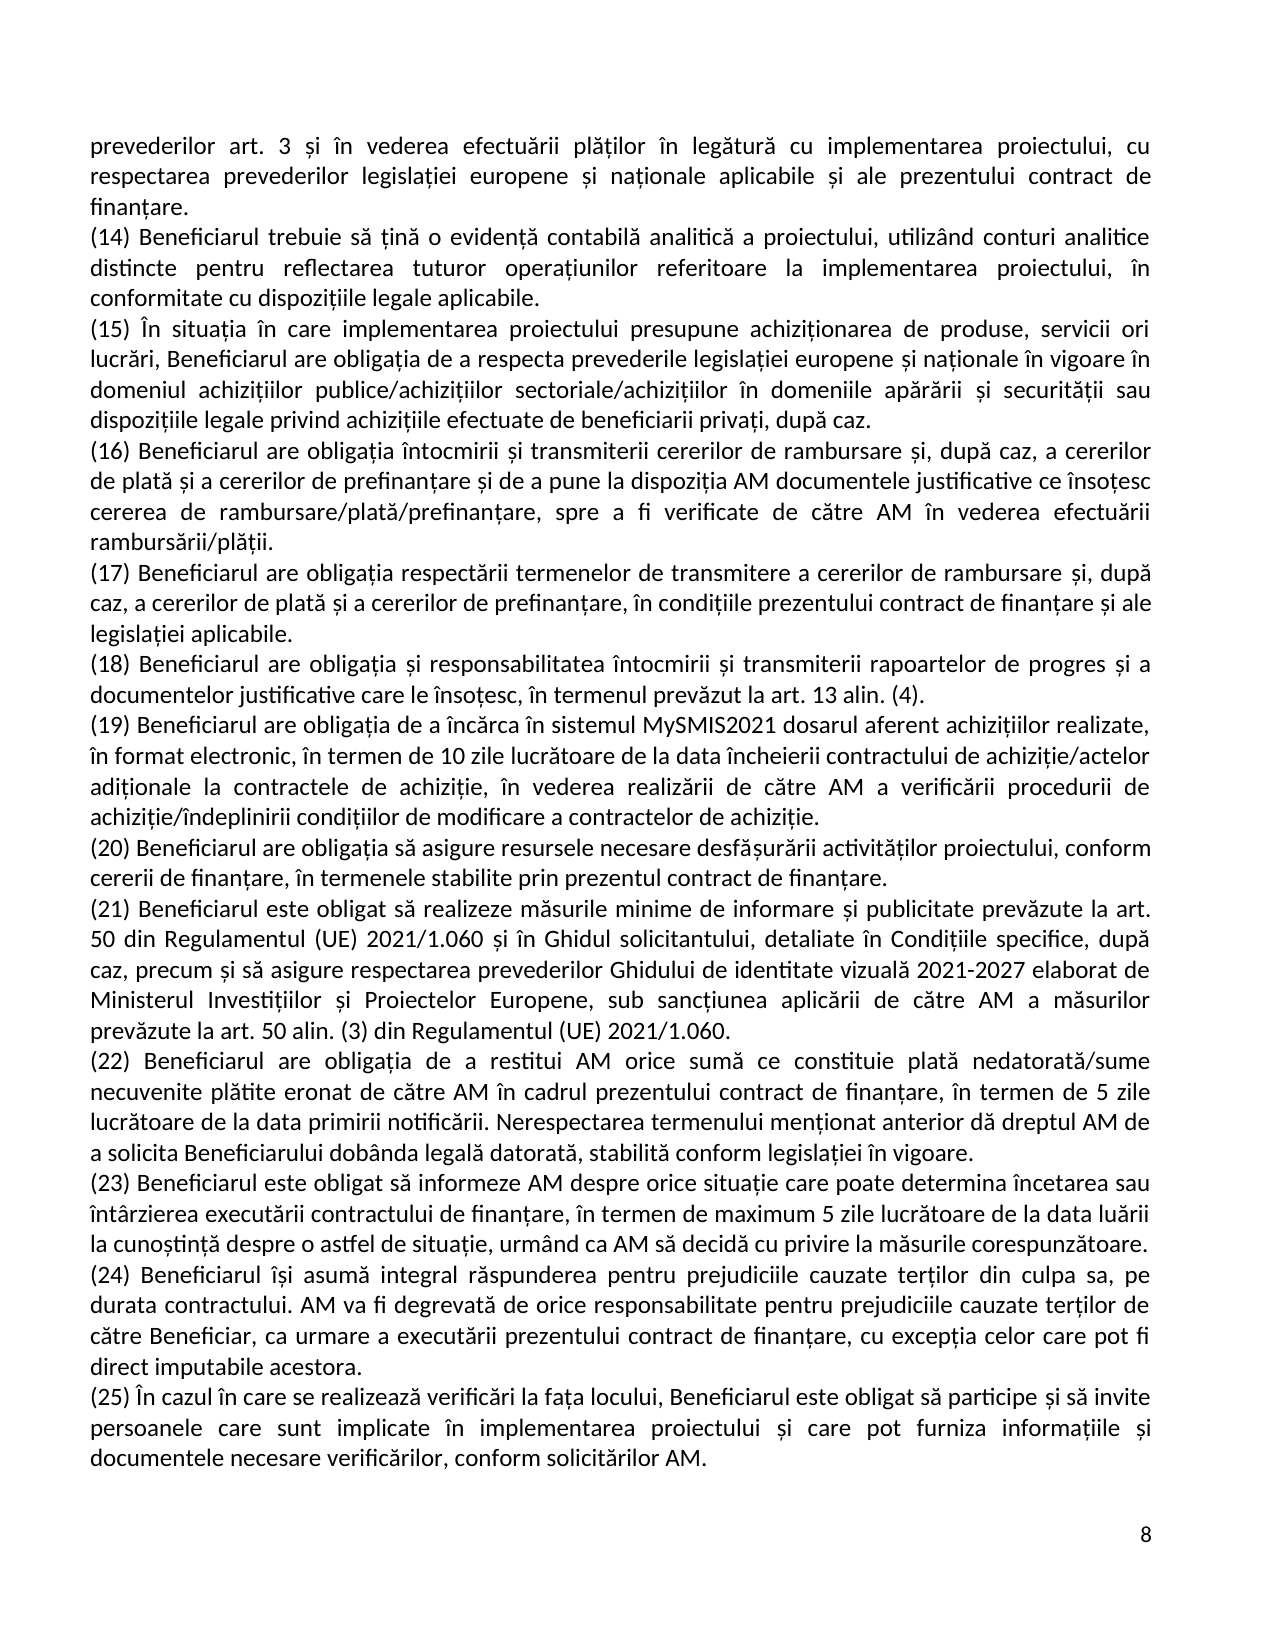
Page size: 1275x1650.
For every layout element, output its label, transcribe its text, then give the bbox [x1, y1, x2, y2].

text (20) Beneficiarul are obligația să asigure resursele necesare desfășurării activităților proiectului, conform cererii de finanțare, în termenele stabilite prin prezentul contract de finanțare. [90, 832, 1152, 893]
text (19) Beneficiarul are obligația de a încărca în sistemul MySMIS2021 dosarul aferent achizițiilor realizate, în format electronic, în termen de 10 zile lucrătoare de la data încheierii contractului de achiziție/actelor adiționale la contractele de achiziție, în vederea realizării de către AM a verificării procedurii de achiziție/îndeplinirii condițiilor de modificare a contractelor de achiziție. [90, 710, 1152, 832]
text (23) Beneficiarul este obligat să informeze AM despre orice situație care poate determina încetarea sau întârzierea executării contractului de finanțare, în termen de maximum 5 zile lucrătoare de la data luării la cunoștință despre o astfel de situație, urmând ca AM să decidă cu privire la măsurile corespunzătoare. [90, 1167, 1152, 1259]
text (25) În cazul în care se realizează verificări la fața locului, Beneficiarul este obligat să participe și să invite persoanele care sunt implicate în implementarea proiectului și care pot furniza informațiile și documentele necesare verificărilor, conform solicitărilor AM. [90, 1381, 1152, 1473]
text (21) Beneficiarul este obligat să realizeze măsurile minime de informare și publicitate prevăzute la art. 50 din Regulamentul (UE) 2021/1.060 și în Ghidul solicitantului, detaliate în Condițiile specifice, după caz, precum și să asigure respectarea prevederilor Ghidului de identitate vizuală 2021-2027 elaborat de Ministerul Investițiilor și Proiectelor Europene, sub sancțiunea aplicării de către AM a măsurilor prevăzute la art. 50 alin. (3) din Regulamentul (UE) 2021/1.060. [90, 893, 1152, 1045]
text (18) Beneficiarul are obligația și responsabilitatea întocmirii și transmiterii rapoartelor de progres și a documentelor justificative care le însoțesc, în termenul prevăzut la art. 13 alin. (4). [90, 649, 1152, 710]
text (22) Beneficiarul are obligația de a restitui AM orice sumă ce constituie plată nedatorată/sume necuvenite plătite eronat de către AM în cadrul prezentului contract de finanțare, în termen de 5 zile lucrătoare de la data primirii notificării. Nerespectarea termenului menționat anterior dă dreptul AM de a solicita Beneficiarului dobânda legală datorată, stabilită conform legislației în vigoare. [90, 1045, 1152, 1167]
text (16) Beneficiarul are obligația întocmirii și transmiterii cererilor de rambursare și, după caz, a cererilor de plată și a cererilor de prefinanţare și de a pune la dispoziția AM documentele justificative ce însoțesc cererea de rambursare/plată/prefinanţare, spre a fi verificate de către AM în vederea efectuării rambursării/plății. [90, 435, 1152, 557]
text (17) Beneficiarul are obligația respectării termenelor de transmitere a cererilor de rambursare și, după caz, a cererilor de plată și a cererilor de prefinanţare, în condițiile prezentului contract de finanțare și ale legislației aplicabile. [90, 557, 1152, 649]
text (15) În situația în care implementarea proiectului presupune achiziționarea de produse, servicii ori lucrări, Beneficiarul are obligația de a respecta prevederile legislației europene și naționale în vigoare în domeniul achizițiilor publice/achizițiilor sectoriale/achizițiilor în domeniile apărării și securității sau dispozițiile legale privind achizițiile efectuate de beneficiarii privați, după caz. [90, 313, 1152, 435]
text (14) Beneficiarul trebuie să țină o evidență contabilă analitică a proiectului, utilizând conturi analitice distincte pentru reflectarea tuturor operațiunilor referitoare la implementarea proiectului, în conformitate cu dispozițiile legale aplicabile. [90, 221, 1152, 313]
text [90, 130, 1152, 221]
text (24) Beneficiarul își asumă integral răspunderea pentru prejudiciile cauzate terților din culpa sa, pe durata contractului. AM va fi degrevată de orice responsabilitate pentru prejudiciile cauzate terților de către Beneficiar, ca urmare a executării prezentului contract de finanțare, cu excepția celor care pot fi direct imputabile acestora. [90, 1259, 1152, 1381]
